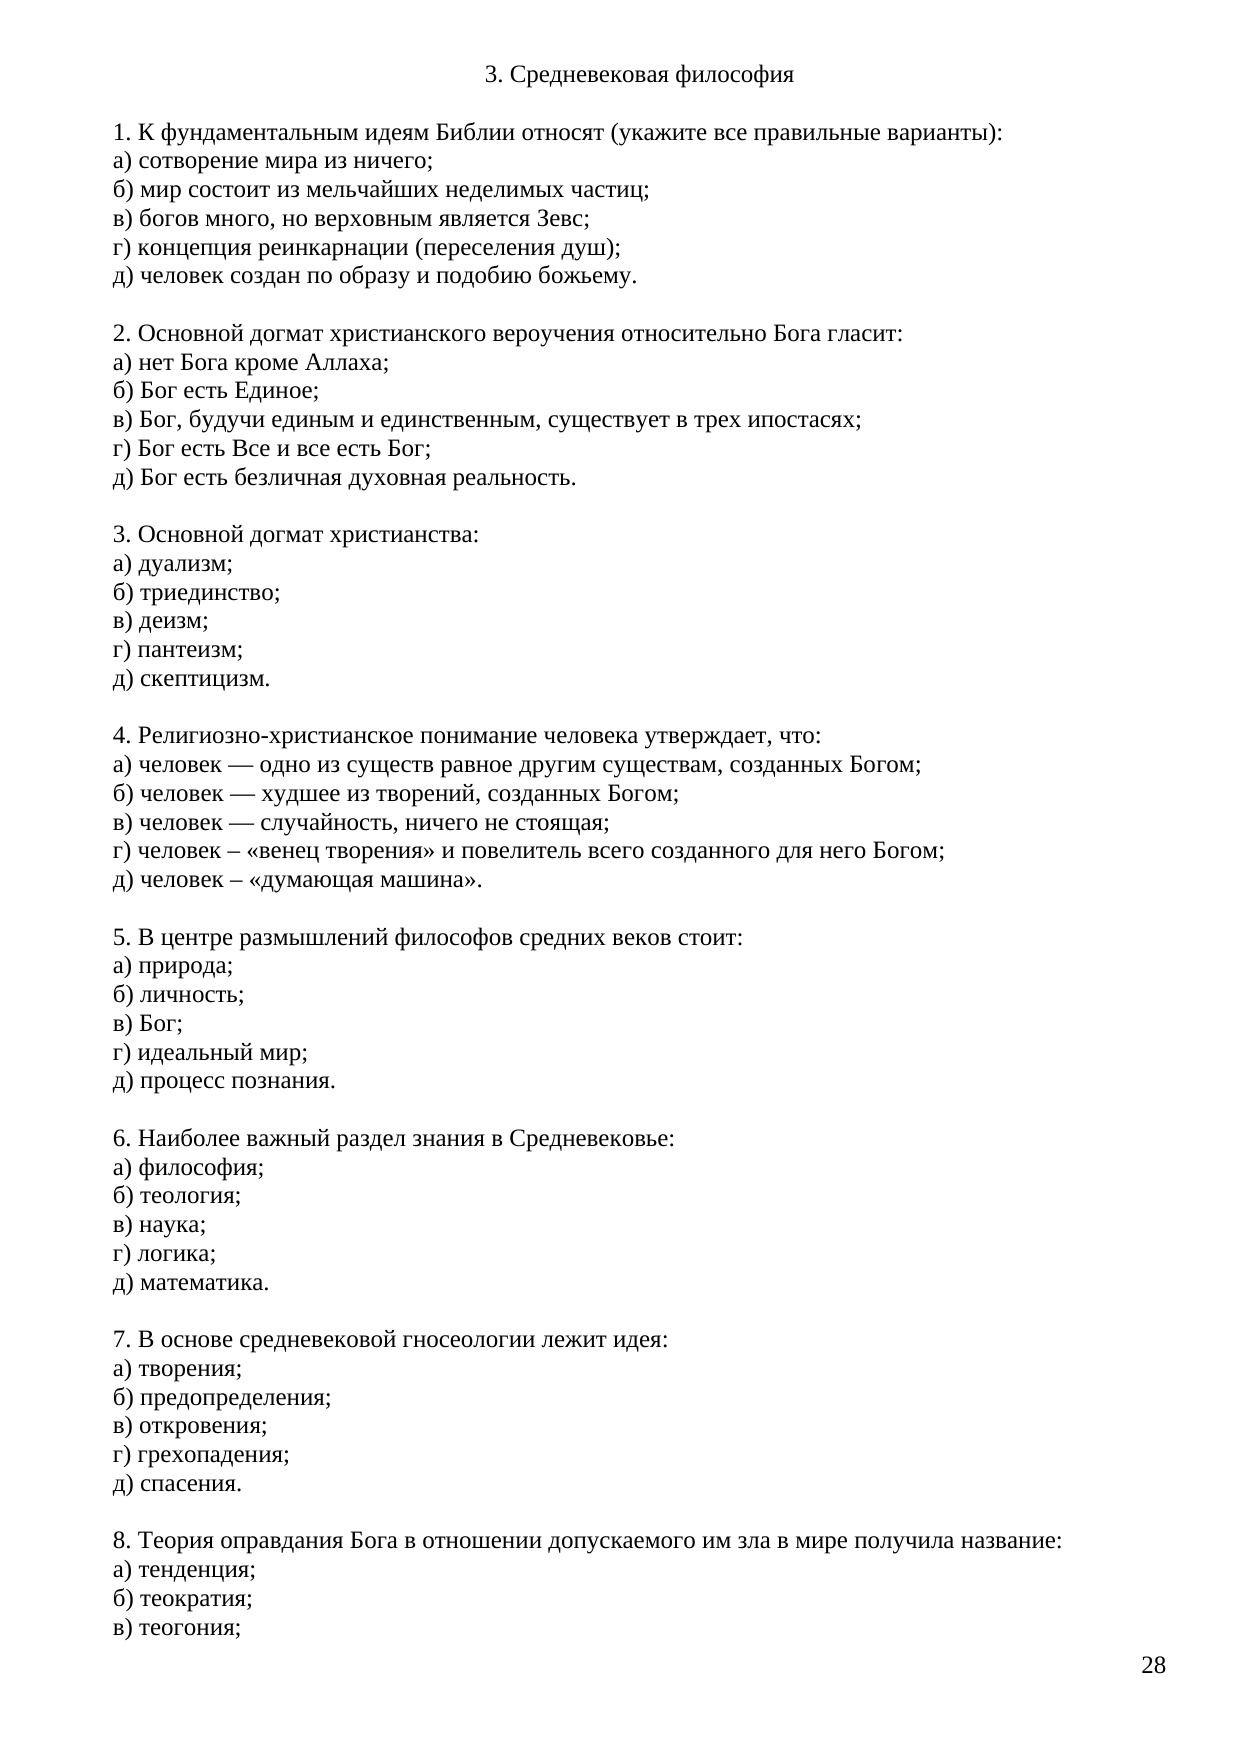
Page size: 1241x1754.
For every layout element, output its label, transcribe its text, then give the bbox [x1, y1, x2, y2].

text д) процесс познания. [113, 1065, 1166, 1094]
text б) мир состоит из мельчайших неделимых частиц; [113, 174, 1166, 203]
text г) человек – «венец творения» и повелитель всего созданного для него Богом; [113, 835, 1166, 864]
text в) деизм; [113, 605, 1166, 634]
text а) природа; [113, 950, 1166, 979]
text г) логика; [113, 1238, 1166, 1267]
text д) спасения. [113, 1468, 1166, 1497]
text 6. Наиболее важный раздел знания в Средневековье: [113, 1123, 1166, 1152]
text г) концепция реинкарнации (переселения душ); [113, 232, 1166, 260]
text 1. К фундаментальным идеям Библии относят (укажите все правильные варианты): [113, 117, 1166, 145]
text а) человек — одно из существ равное другим существам, созданных Богом; [113, 749, 1166, 778]
text б) теократия; [113, 1583, 1166, 1612]
text б) триединство; [113, 577, 1166, 605]
text 2. Основной догмат христианского вероучения относительно Бога гласит: [113, 318, 1166, 347]
text д) математика. [113, 1267, 1166, 1295]
text а) сотворение мира из ничего; [113, 145, 1166, 174]
text а) дуализм; [113, 548, 1166, 577]
text 5. В центре размышлений философов средних веков стоит: [113, 922, 1166, 950]
text д) человек – «думающая машина». [113, 864, 1166, 893]
text д) человек создан по образу и подобию божьему. [113, 260, 1166, 289]
text б) личность; [113, 979, 1166, 1008]
text г) грехопадения; [113, 1439, 1166, 1468]
text б) теология; [113, 1180, 1166, 1209]
text 7. В основе средневековой гносеологии лежит идея: [113, 1324, 1166, 1353]
text в) Бог, будучи единым и единственным, существует в трех ипостасях; [113, 404, 1166, 433]
text г) идеальный мир; [113, 1037, 1166, 1065]
text г) Бог есть Все и все есть Бог; [113, 433, 1166, 462]
text в) наука; [113, 1209, 1166, 1238]
text 3. Основной догмат христианства: [113, 519, 1166, 548]
text в) теогония; [113, 1612, 1166, 1640]
text 3. Средневековая философия [113, 59, 1166, 88]
text а) творения; [113, 1353, 1166, 1382]
text 4. Религиозно-христианское понимание человека утверждает, что: [113, 720, 1166, 749]
text а) нет Бога кроме Аллаха; [113, 347, 1166, 375]
text 8. Теория оправдания Бога в отношении допускаемого им зла в мире получила название: [113, 1525, 1166, 1554]
text б) человек — худшее из творений, созданных Богом; [113, 778, 1166, 807]
text в) богов много, но верховным является Зевс; [113, 203, 1166, 232]
text в) Бог; [113, 1008, 1166, 1037]
text а) тенденция; [113, 1554, 1166, 1583]
text в) человек — случайность, ничего не стоящая; [113, 807, 1166, 835]
text а) философия; [113, 1152, 1166, 1180]
text б) Бог есть Единое; [113, 375, 1166, 404]
text в) откровения; [113, 1410, 1166, 1439]
text д) Бог есть безличная духовная реальность. [113, 462, 1166, 490]
text б) предопределения; [113, 1382, 1166, 1410]
text г) пантеизм; [113, 634, 1166, 663]
text д) скептицизм. [113, 663, 1166, 692]
